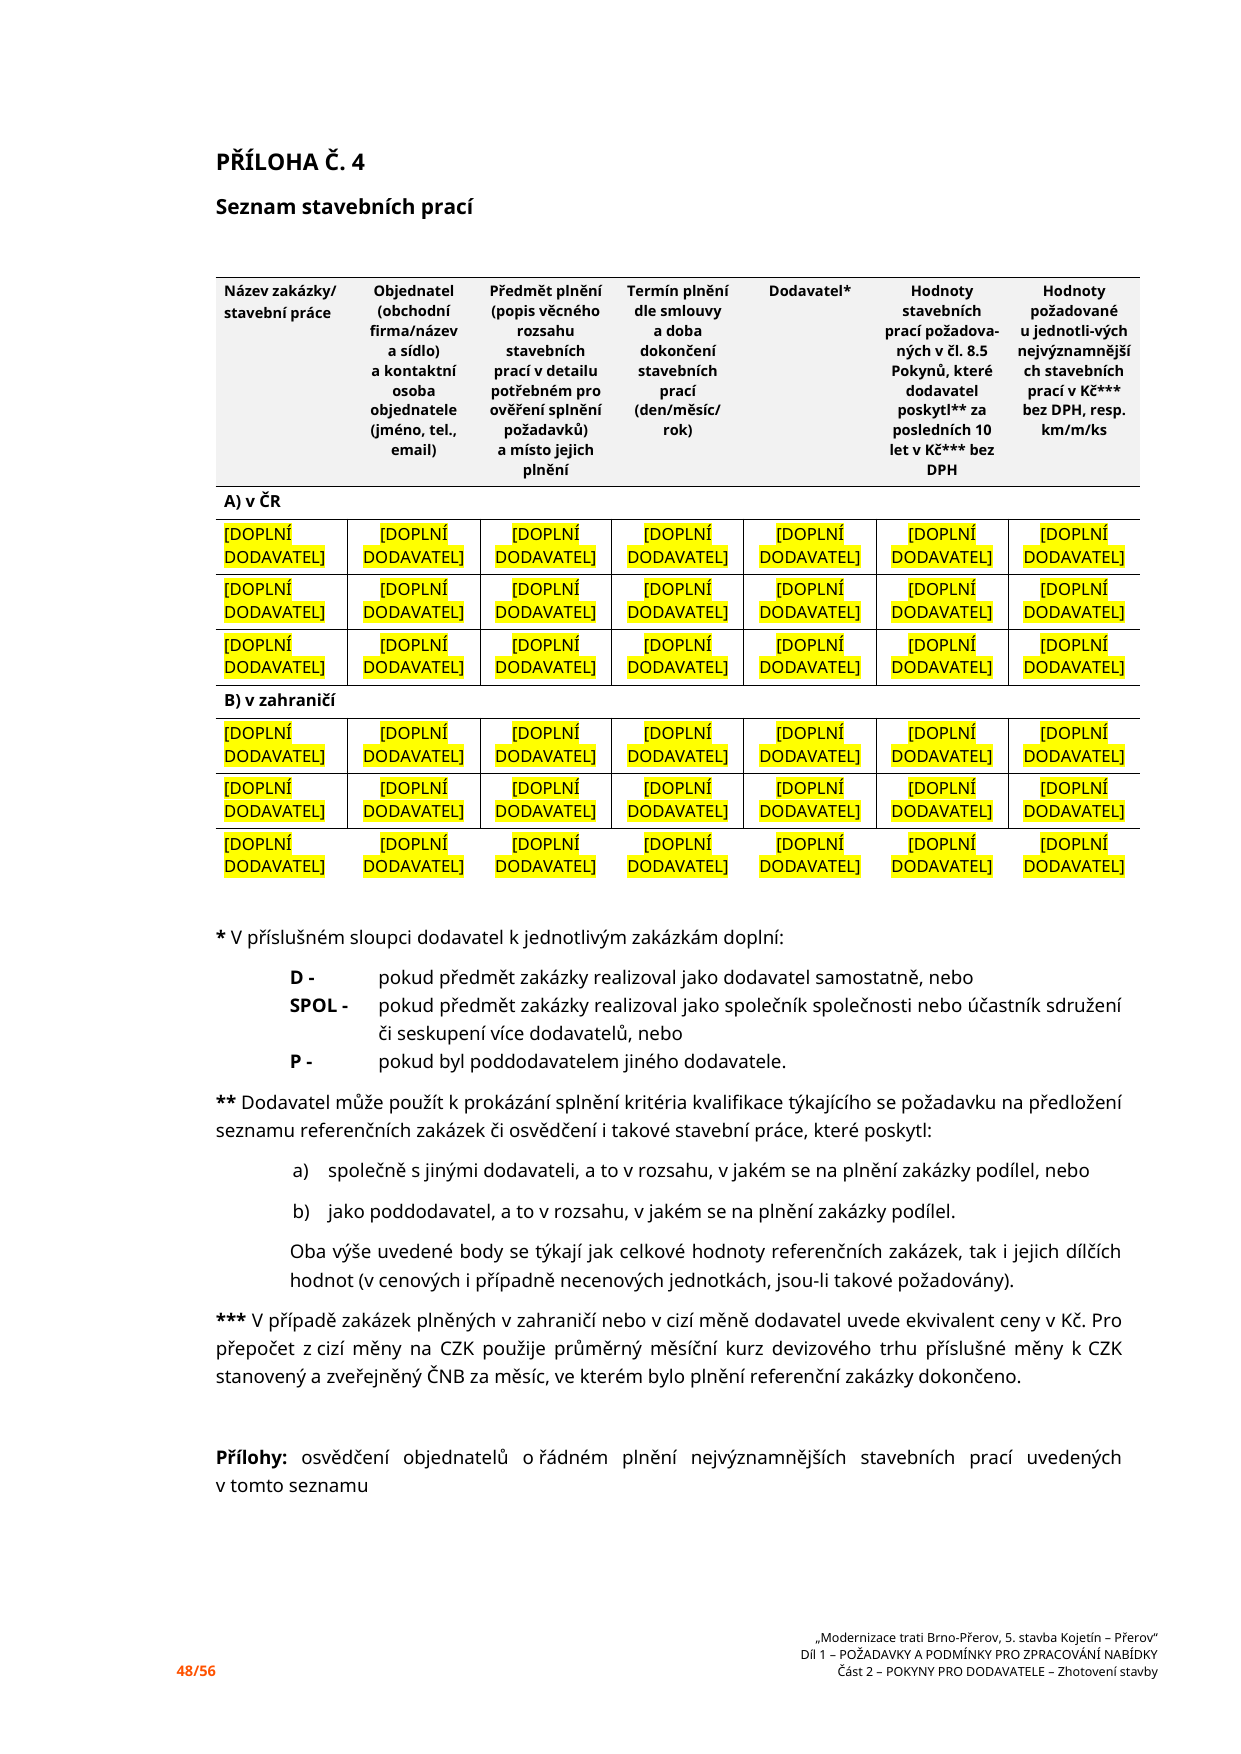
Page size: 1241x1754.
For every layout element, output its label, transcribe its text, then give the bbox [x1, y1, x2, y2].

table_cell [DOPLNÍ DODAVATEL] [744, 575, 876, 629]
table_cell [DOPLNÍ DODAVATEL] [1009, 719, 1140, 773]
table_cell [DOPLNÍ DODAVATEL] [1009, 630, 1140, 685]
table_cell [DOPLNÍ DODAVATEL] [612, 774, 743, 828]
table_cell B) v zahraničí [216, 686, 1140, 717]
text Příloha č. 4 [216, 146, 1122, 177]
table_header Termín plnění dle smlouvy a doba dokončení stavebních prací (den/měsíc/ rok) [612, 278, 744, 486]
text * V příslušném sloupci dodavatel k jednotlivým zakázkám doplní: [216, 924, 1122, 950]
table_header Dodavatel* [744, 278, 876, 486]
table_cell [DOPLNÍ DODAVATEL] [216, 774, 347, 828]
table_cell [DOPLNÍ DODAVATEL] [612, 829, 744, 884]
table_cell [DOPLNÍ DODAVATEL] [744, 520, 876, 574]
table_cell [DOPLNÍ DODAVATEL] [348, 774, 480, 828]
table_cell [DOPLNÍ DODAVATEL] [348, 719, 480, 773]
table_cell [DOPLNÍ DODAVATEL] [348, 575, 480, 629]
text *** V případě zakázek plněných v zahraničí nebo v cizí měně dodavatel uvede ekvivalent ceny v Kč. Pro přepočet z cizí měny na CZK použije průměrný měsíční kurz devizového trhu příslušné měny k CZK stanovený a zveřejněný ČNB za měsíc, ve kterém bylo plnění referenční zakázky dokončeno. [216, 1307, 1122, 1389]
table_cell [DOPLNÍ DODAVATEL] [876, 829, 1008, 884]
text D - pokud předmět zakázky realizoval jako dodavatel samostatně, nebo [289, 965, 1122, 990]
table_header Název zakázky/ stavební práce [216, 278, 348, 486]
table_header Objednatel (obchodní firma/název a sídlo) a kontaktní osoba objednatele (jméno, tel., email) [348, 278, 480, 486]
table_cell [DOPLNÍ DODAVATEL] [1009, 774, 1140, 828]
table_cell [DOPLNÍ DODAVATEL] [612, 575, 743, 629]
text Přílohy: osvědčení objednatelů o řádném plnění nejvýznamnějších stavebních prací uvedených v tomto seznamu [216, 1444, 1122, 1498]
text SPOL - pokud předmět zakázky realizoval jako společník společnosti nebo účastník sdružení či seskupení více dodavatelů, nebo [289, 993, 1122, 1046]
table_cell [DOPLNÍ DODAVATEL] [612, 520, 743, 574]
table_cell [DOPLNÍ DODAVATEL] [480, 829, 612, 884]
table_cell [DOPLNÍ DODAVATEL] [481, 774, 611, 828]
table_cell [DOPLNÍ DODAVATEL] [1009, 520, 1140, 574]
table_cell [DOPLNÍ DODAVATEL] [744, 774, 876, 828]
table_cell [DOPLNÍ DODAVATEL] [744, 829, 876, 884]
table_cell [DOPLNÍ DODAVATEL] [744, 630, 876, 685]
table_cell [DOPLNÍ DODAVATEL] [1009, 575, 1140, 629]
text P - pokud byl poddodavatelem jiného dodavatele. [289, 1049, 1122, 1074]
table_cell [DOPLNÍ DODAVATEL] [481, 630, 611, 685]
text ** Dodavatel může použít k prokázání splnění kritéria kvalifikace týkajícího se požadavku na předložení seznamu referenčních zakázek či osvědčení i takové stavební práce, které poskytl: [216, 1089, 1122, 1143]
table_cell [DOPLNÍ DODAVATEL] [481, 520, 611, 574]
table_header Předmět plnění (popis věcného rozsahu stavebních prací v detailu potřebném pro ověření splnění požadavků) a místo jejich plnění [480, 278, 612, 486]
table_cell [DOPLNÍ DODAVATEL] [877, 719, 1008, 773]
table_cell [DOPLNÍ DODAVATEL] [877, 575, 1008, 629]
table_cell A) v ČR [216, 487, 1140, 518]
text jako poddodavatel, a to v rozsahu, v jakém se na plnění zakázky podílel. [292, 1198, 1122, 1224]
table_cell [DOPLNÍ DODAVATEL] [877, 630, 1008, 685]
table_cell [DOPLNÍ DODAVATEL] [216, 520, 347, 574]
table_cell [DOPLNÍ DODAVATEL] [744, 719, 876, 773]
table_cell [DOPLNÍ DODAVATEL] [216, 829, 348, 884]
table_cell [DOPLNÍ DODAVATEL] [348, 829, 480, 884]
table_cell [DOPLNÍ DODAVATEL] [612, 630, 743, 685]
table_cell [DOPLNÍ DODAVATEL] [877, 774, 1008, 828]
table_cell [DOPLNÍ DODAVATEL] [348, 520, 480, 574]
table_cell [DOPLNÍ DODAVATEL] [348, 630, 480, 685]
table_cell [DOPLNÍ DODAVATEL] [481, 575, 611, 629]
list společně s jinými dodavateli, a to v rozsahu, v jakém se na plnění zakázky podílel, nebo [292, 1158, 1122, 1183]
table_cell [DOPLNÍ DODAVATEL] [877, 520, 1008, 574]
table_header Hodnoty požadované u jednotli-vých nejvýznamnějších stavebních prací v Kč*** bez DPH, resp. km/m/ks [1008, 278, 1140, 486]
text Oba výše uvedené body se týkají jak celkové hodnoty referenčních zakázek, tak i jejich dílčích hodnot (v cenových i případně necenových jednotkách, jsou-li takové požadovány). [289, 1239, 1122, 1292]
table_cell [DOPLNÍ DODAVATEL] [612, 719, 743, 773]
text Seznam stavebních prací [216, 192, 1122, 221]
table_cell [DOPLNÍ DODAVATEL] [1008, 829, 1140, 884]
table_cell [DOPLNÍ DODAVATEL] [216, 630, 347, 685]
table_header Hodnoty stavebních prací požadova- ných v čl. 8.5 Pokynů, které dodavatel poskytl** za posledních 10 let v Kč*** bez DPH [876, 278, 1008, 486]
table_cell [DOPLNÍ DODAVATEL] [216, 719, 347, 773]
table_cell [DOPLNÍ DODAVATEL] [481, 719, 611, 773]
table_cell [DOPLNÍ DODAVATEL] [216, 575, 347, 629]
